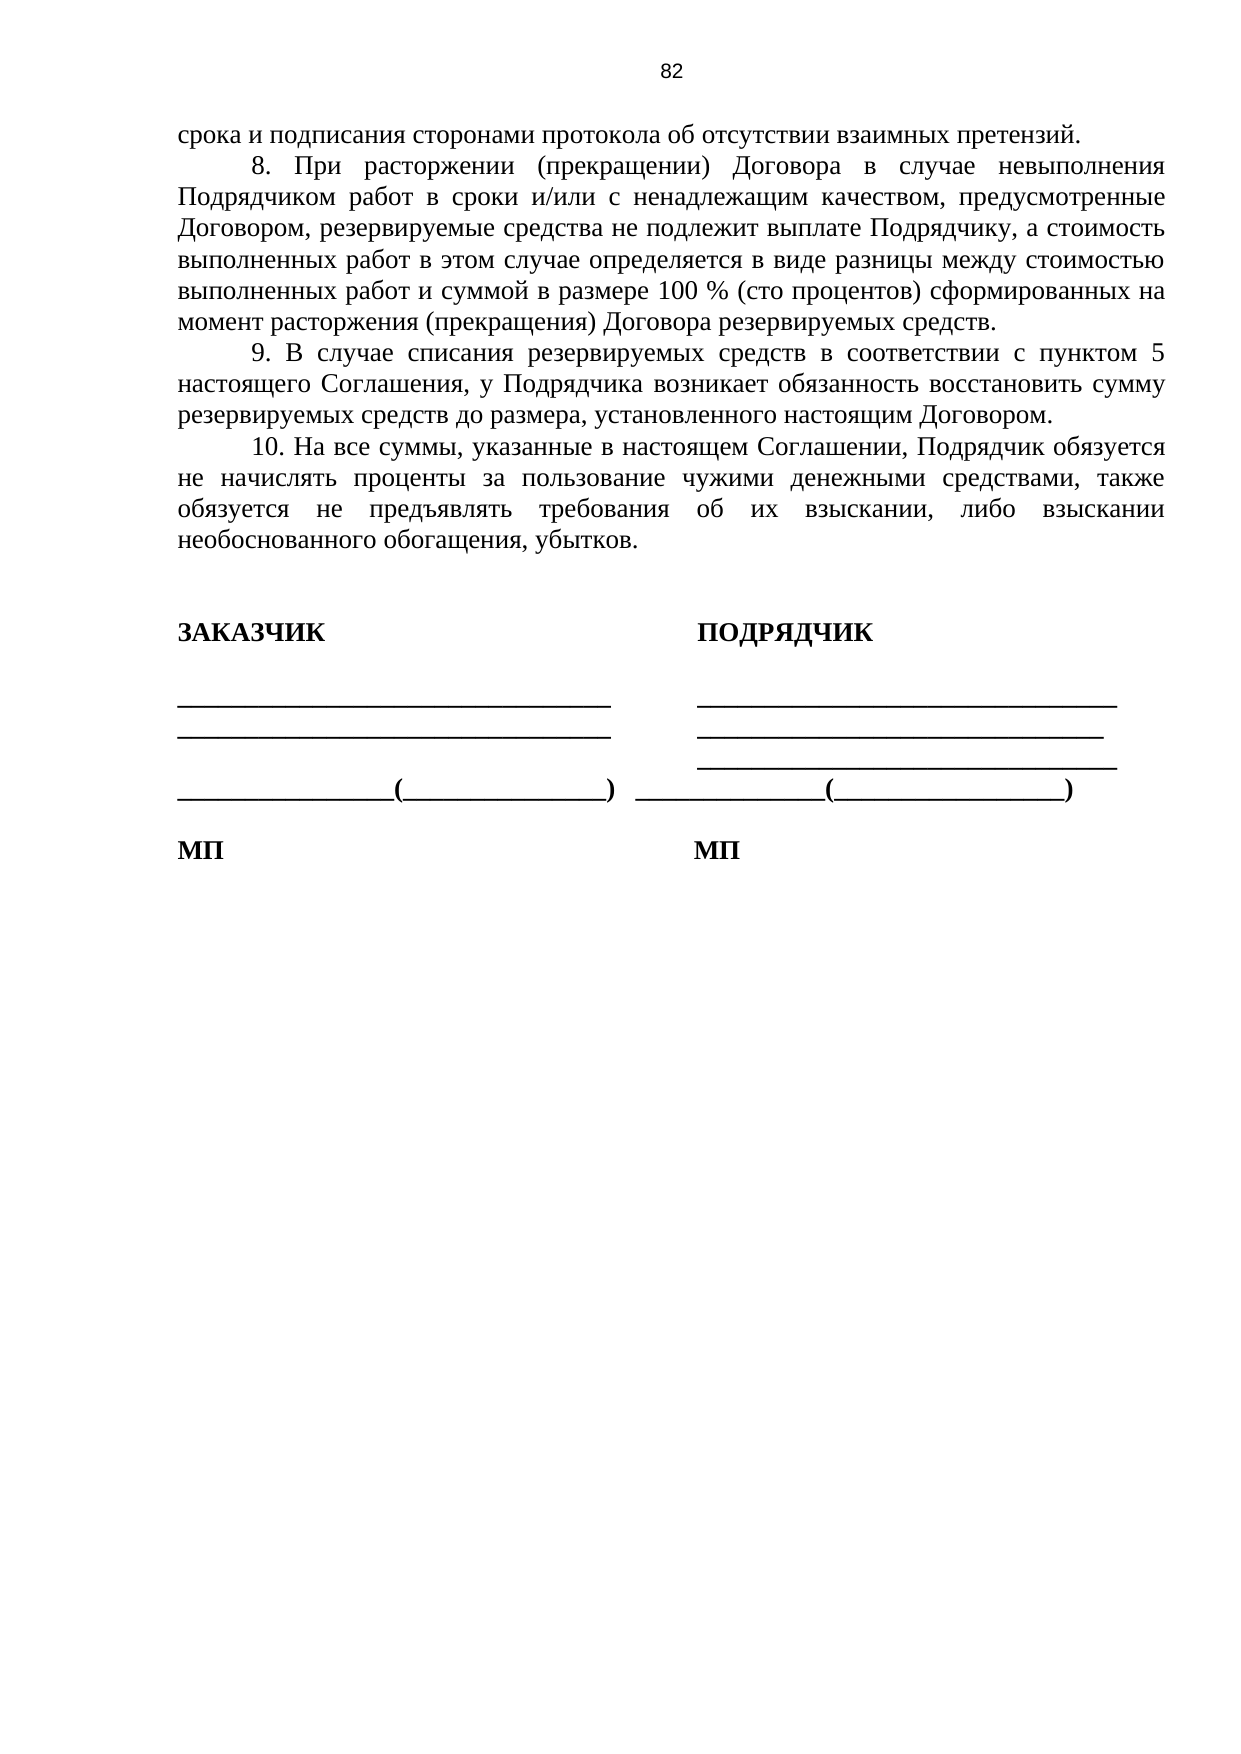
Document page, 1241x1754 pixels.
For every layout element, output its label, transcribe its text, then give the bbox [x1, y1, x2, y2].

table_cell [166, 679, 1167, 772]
text 9. В случае списания резервируемых средств в соответствии с пунктом 5 настоящего Соглашения, у Подрядчика возникает обязанность восстановить сумму резервируемых средств до размера, установленного настоящим Договором. [177, 336, 1166, 429]
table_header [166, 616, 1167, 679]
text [177, 118, 1166, 149]
text 8. При расторжении (прекращении) Договора в случае невыполнения Подрядчиком работ в сроки и/или с ненадлежащим качеством, предусмотренные Договором, резервируемые средства не подлежит выплате Подрядчику, а стоимость выполненных работ в этом случае определяется в виде разницы между стоимостью выполненных работ и суммой в размере 100 % (сто процентов) сформированных на момент расторжения (прекращения) Договора резервируемых средств. [177, 149, 1166, 336]
text ________________(_______________) ______________(_________________) [177, 772, 1167, 803]
text МП МП [177, 834, 1167, 866]
text 10. На все суммы, указанные в настоящем Соглашении, Подрядчик обязуется не начислять проценты за пользование чужими денежными средствами, также обязуется не предъявлять требования об их взыскании, либо взыскании необоснованного обогащения, убытков. [177, 429, 1166, 554]
